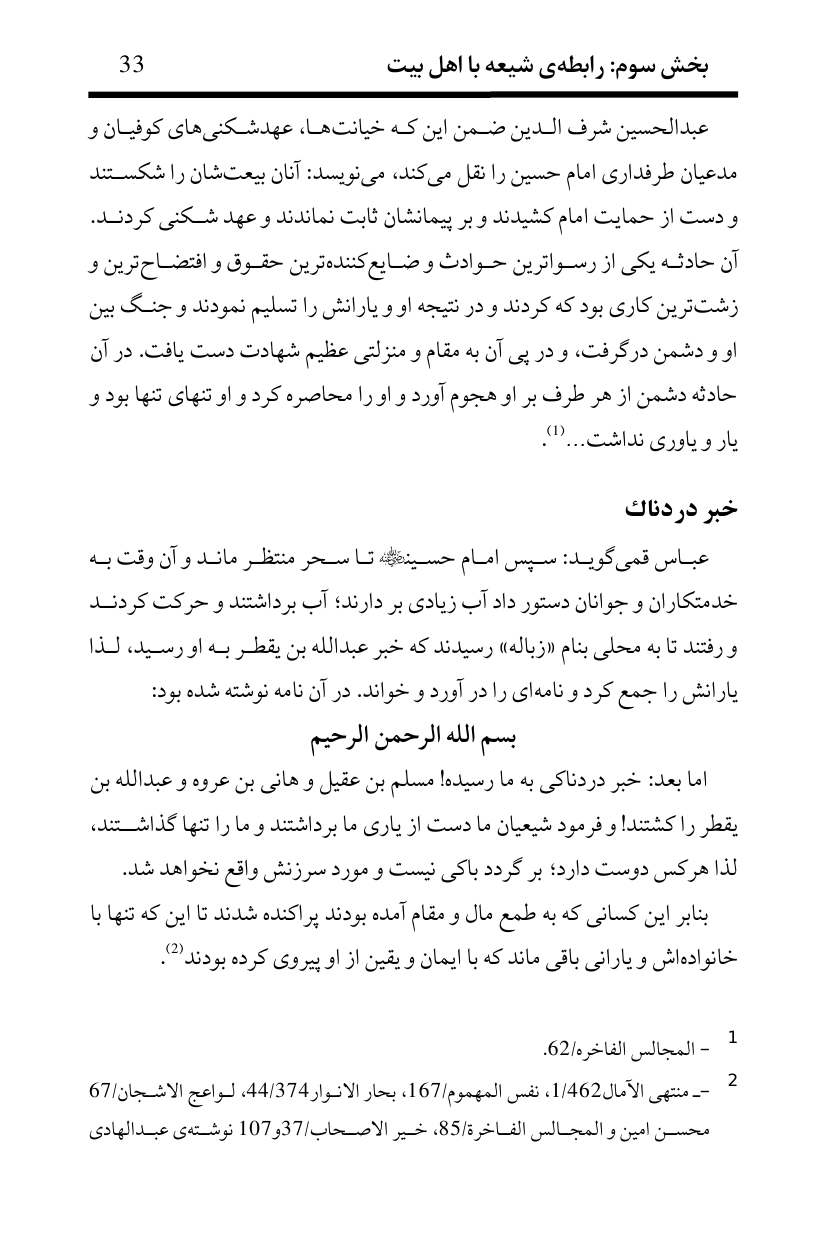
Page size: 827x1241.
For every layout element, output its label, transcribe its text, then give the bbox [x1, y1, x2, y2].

text بسم الله الرحمن الرحیم [89, 716, 738, 761]
text بنابر این کسانی که به طمع مال و مقام آمده بودند پراکنده شدند تا این که تنها با خانواده‌اش و یارانی باقی ماند که با ایمان و یقین از او پیروی کرده بودند(). [89, 894, 738, 983]
text اما بعد: خبر دردناکی به ما رسیده! مسلم بن عقیل و هانی بن عروه و عبدالله بن یقطر را کشتند! و فرمود شیعیان ما دست از یاری ما برداشتند و ما را تنها گذاشتند، لذا هرکس دوست دارد؛ بر گردد باکی نیست و مورد سرزنش واقع نخواهد شد. [89, 761, 738, 894]
text خبر دردناك [89, 489, 738, 529]
text عباس قمی‌گوید: سپس امام حسینس تا سحر منتظر ماند و آن وقت به خدمتکاران و جوانان دستور داد آب زیادی بر دارند؛ آب برداشتند و حرکت کردند و رفتند تا به محلی بنام «زباله» رسیدند که خبر عبدالله بن یقطر به او رسید، لذا یارانش را جمع کرد و نامه‌ای را در آورد و خواند. در آن نامه نوشته شده بود: [89, 536, 738, 716]
text عبدالحسین شرف الدین ضمن این که خیانت‌ها، عهدشکنی‌های کوفیان و مدعیان طرفداری امام حسین را نقل می‌کند، می‌نویسد: آنان بیعت‌شان را شکستند و دست از حمایت امام کشیدند و بر پیمانشان ثابت نماندند و عهد شکنی کردند. آن حادثه یکی از رسواترین حوادث و ضایع‌کننده‌ترین حقوق و افتضاح‌ترین و زشت‌ترین کاری بود که کردند و در نتیجه او و یارانش را تسلیم نمودند و جنگ بین او و دشمن درگرفت، و در پی آن به مقام و منزلتی عظیم شهادت دست یافت. در آن حادثه دشمن از هر طرف بر او هجوم آورد و او را محاصره کرد و او تنهای تنها بود و یار و یاوری نداشت…(). [89, 109, 738, 464]
